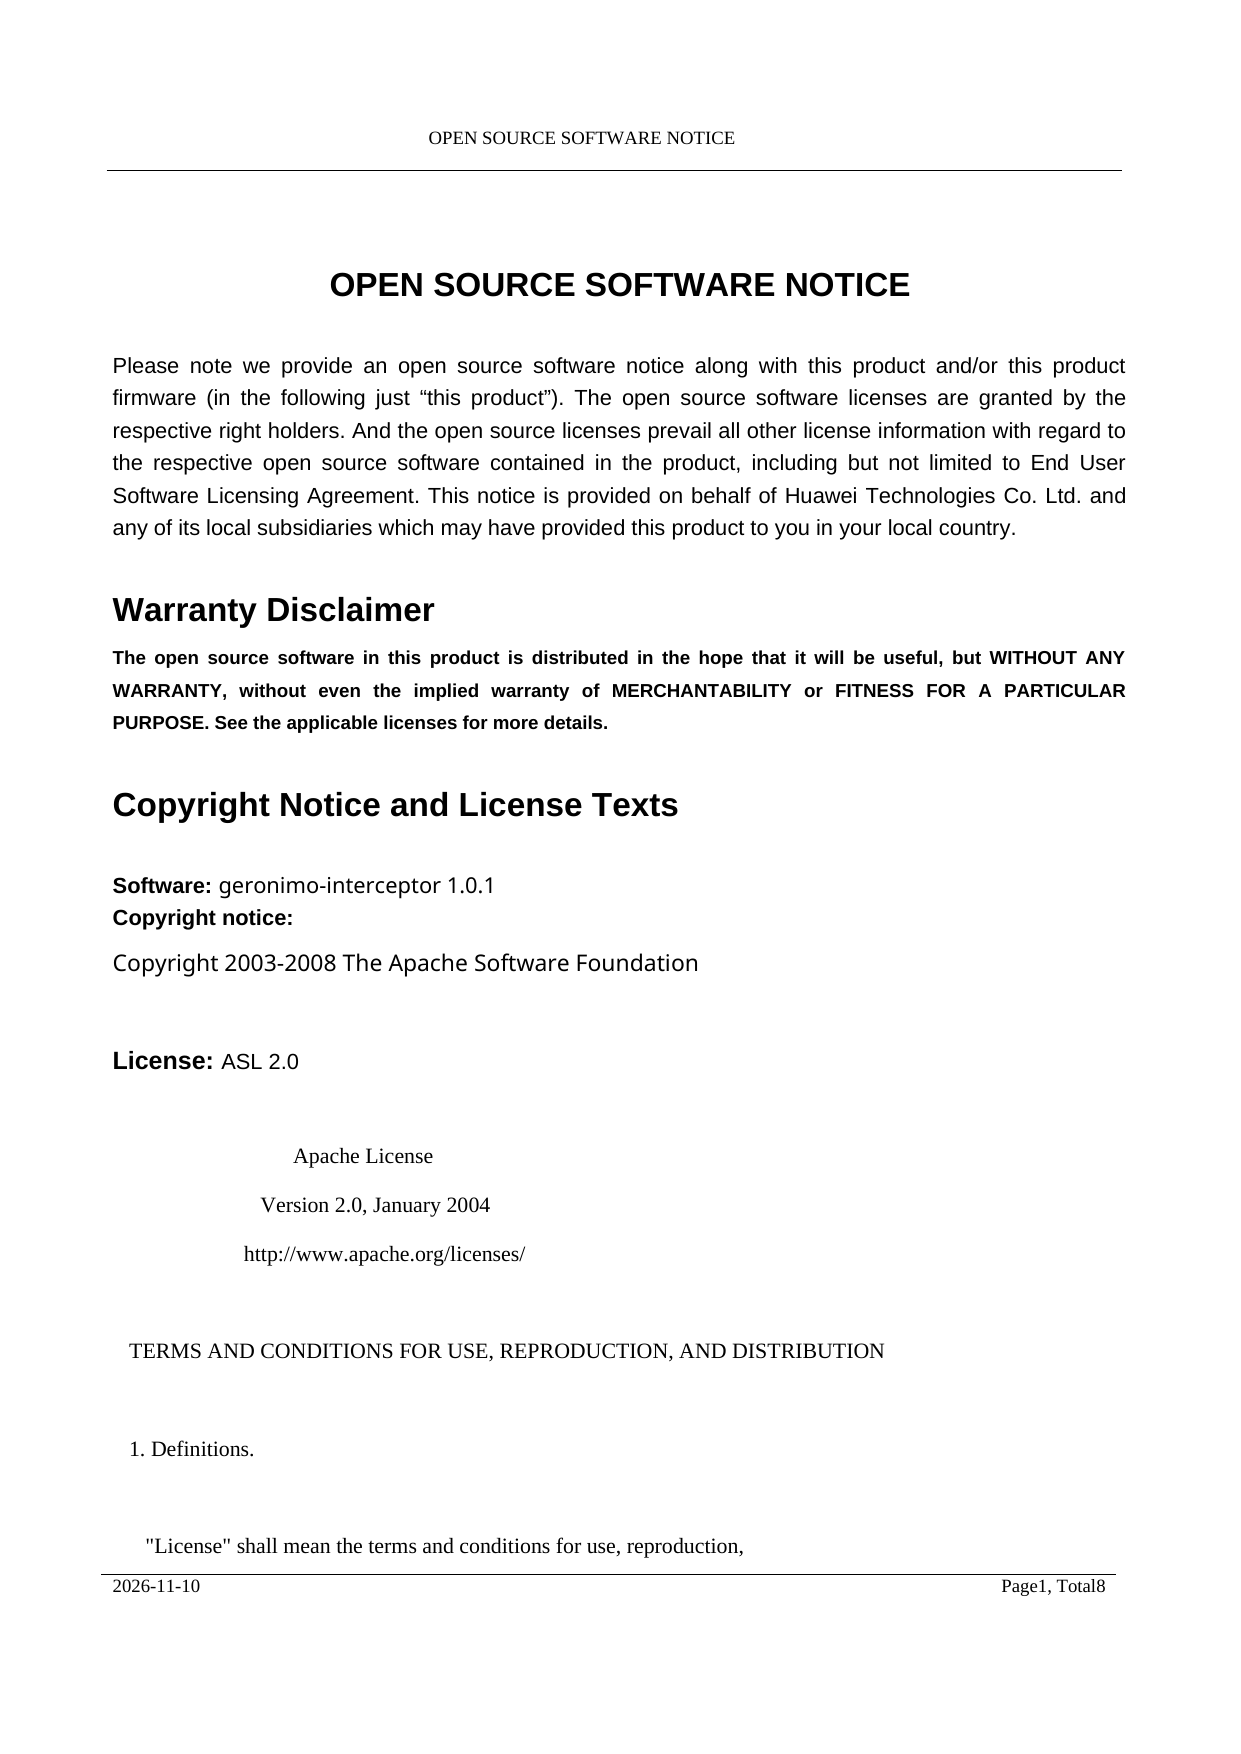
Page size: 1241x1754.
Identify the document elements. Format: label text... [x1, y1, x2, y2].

text Warranty Disclaimer [112, 576, 1128, 641]
text OPEN SOURCE SOFTWARE NOTICE [112, 251, 1128, 316]
text The open source software in this product is distributed in the hope that it will be useful, but WITHOUT ANY WARRANTY, without even the implied warranty of MERCHANTABILITY or FITNESS FOR A PARTICULAR PURPOSE. See the applicable licenses for more details. [112, 641, 1128, 739]
text License: ASL 2.0 [112, 1044, 1128, 1077]
text Please note we provide an open source software notice along with this product and/or this product firmware (in the following just “this product”). The open source software licenses are granted by the respective right holders. And the open source licenses prevail all other license information with regard to the respective open source software contained in the product, including but not limited to End User Software Licensing Agreement. This notice is provided on behalf of Huawei Technologies Co. Ltd. and any of its local subsidiaries which may have provided this product to you in your local country. [112, 349, 1128, 544]
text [112, 1091, 1128, 1562]
text Software: geronimo-interceptor 1.0.1 [112, 869, 1128, 901]
text Copyright 2003-2008 The Apache Software Foundation [112, 947, 1128, 1028]
text Copyright notice: [112, 901, 1128, 934]
text Copyright Notice and License Texts [112, 771, 1128, 836]
